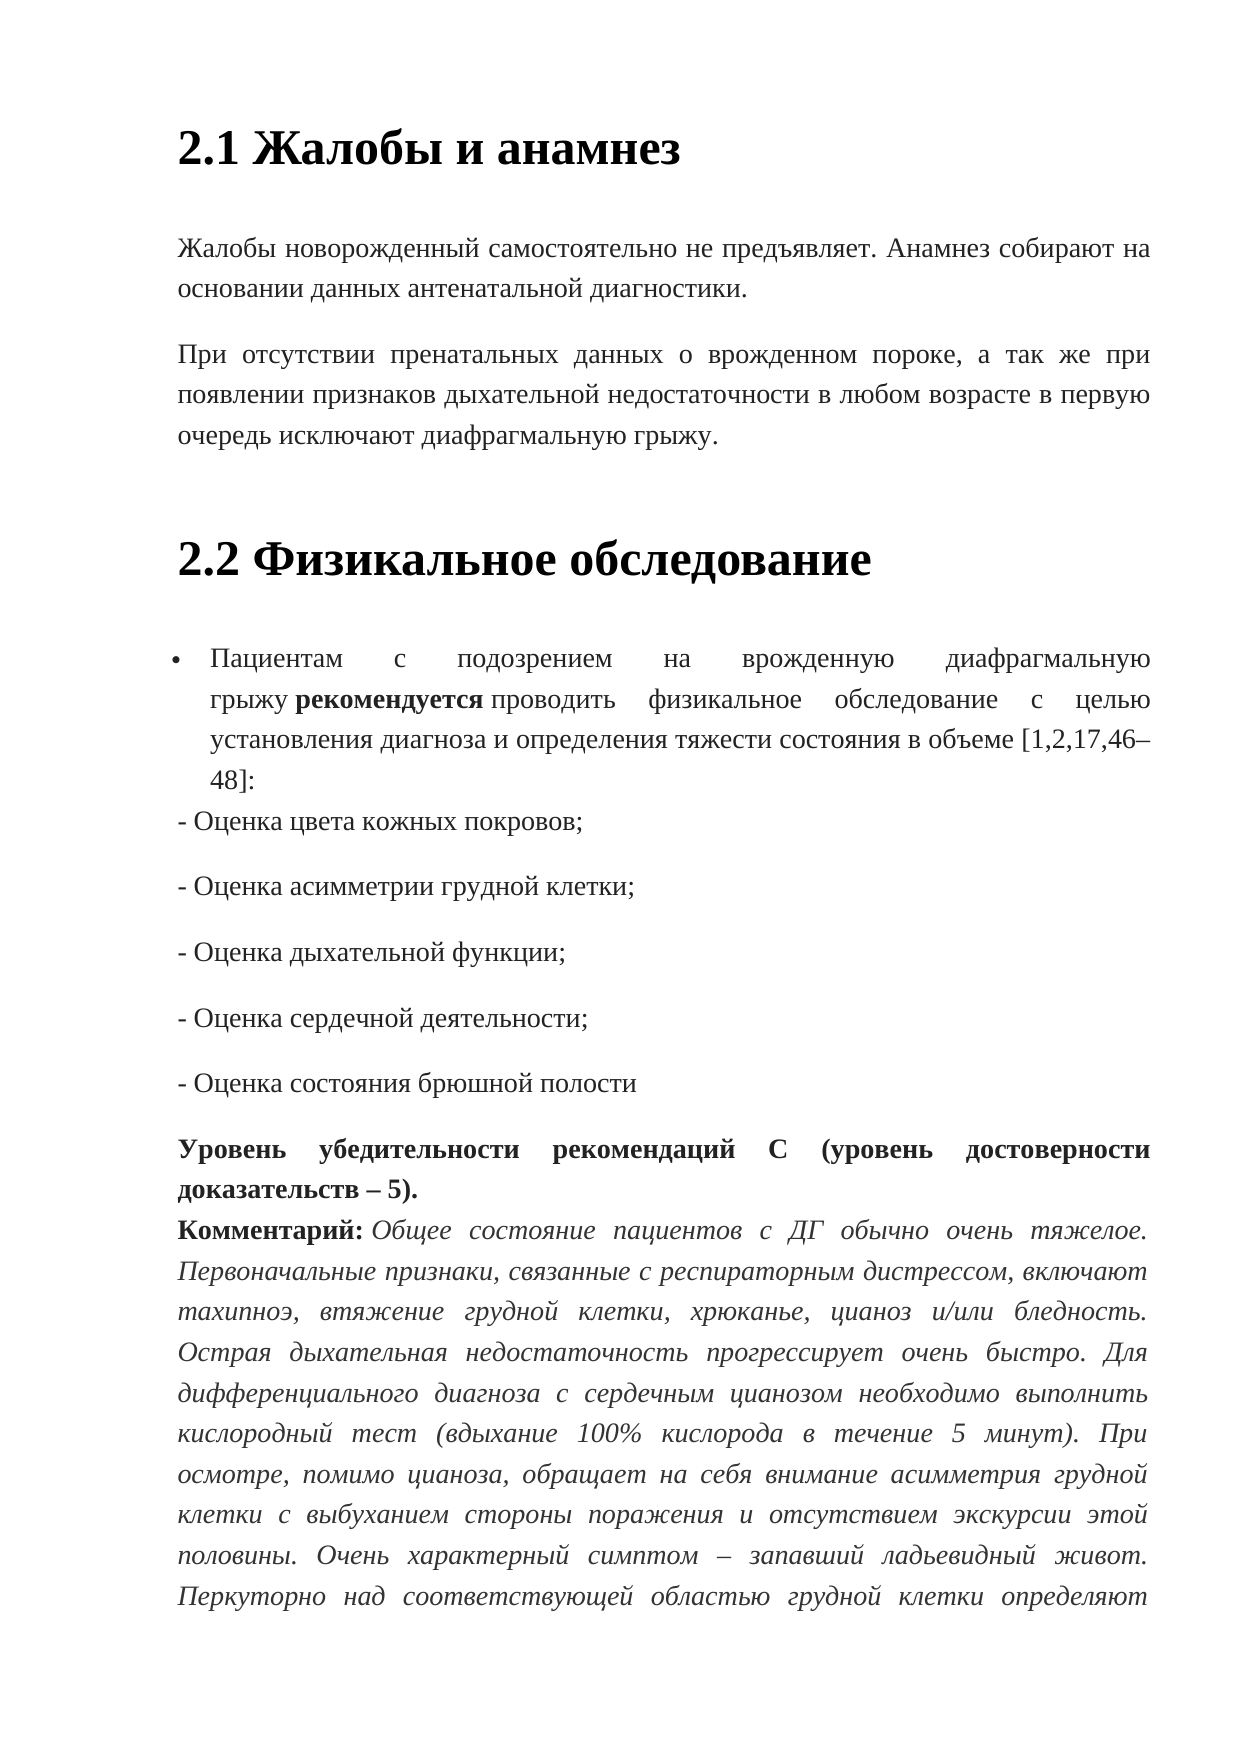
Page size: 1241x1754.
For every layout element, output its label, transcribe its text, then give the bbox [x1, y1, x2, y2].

text 2.2 Физикальное обследование [177, 529, 1152, 586]
text - Оценка цвета кожных покровов; [177, 796, 1152, 836]
text Уровень убедительности рекомендаций С (уровень достоверности доказательств – 5). [177, 1124, 1152, 1205]
text При отсутствии пренатальных данных о врожденном пороке, а так же при появлении признаков дыхательной недостаточности в любом возрасте в первую очередь исключают диафрагмальную грыжу. [177, 329, 1152, 451]
text Жалобы новорожденный самостоятельно не предъявляет. Анамнез собирают на основании данных антенатальной диагностики. [177, 222, 1152, 304]
list Пациентам с подозрением на врожденную диафрагмальную грыжу рекомендуется проводить физикальное обследование с целью установления диагноза и определения тяжести состояния в объеме [1,2,17,46–48]: [172, 633, 1152, 796]
text 2.1 Жалобы и анамнез [177, 118, 1152, 176]
text - Оценка дыхательной функции; [177, 927, 1152, 967]
text - Оценка асимметрии грудной клетки; [177, 861, 1152, 902]
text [177, 1205, 1152, 1611]
text - Оценка состояния брюшной полости [177, 1058, 1152, 1099]
text - Оценка сердечной деятельности; [177, 992, 1152, 1033]
